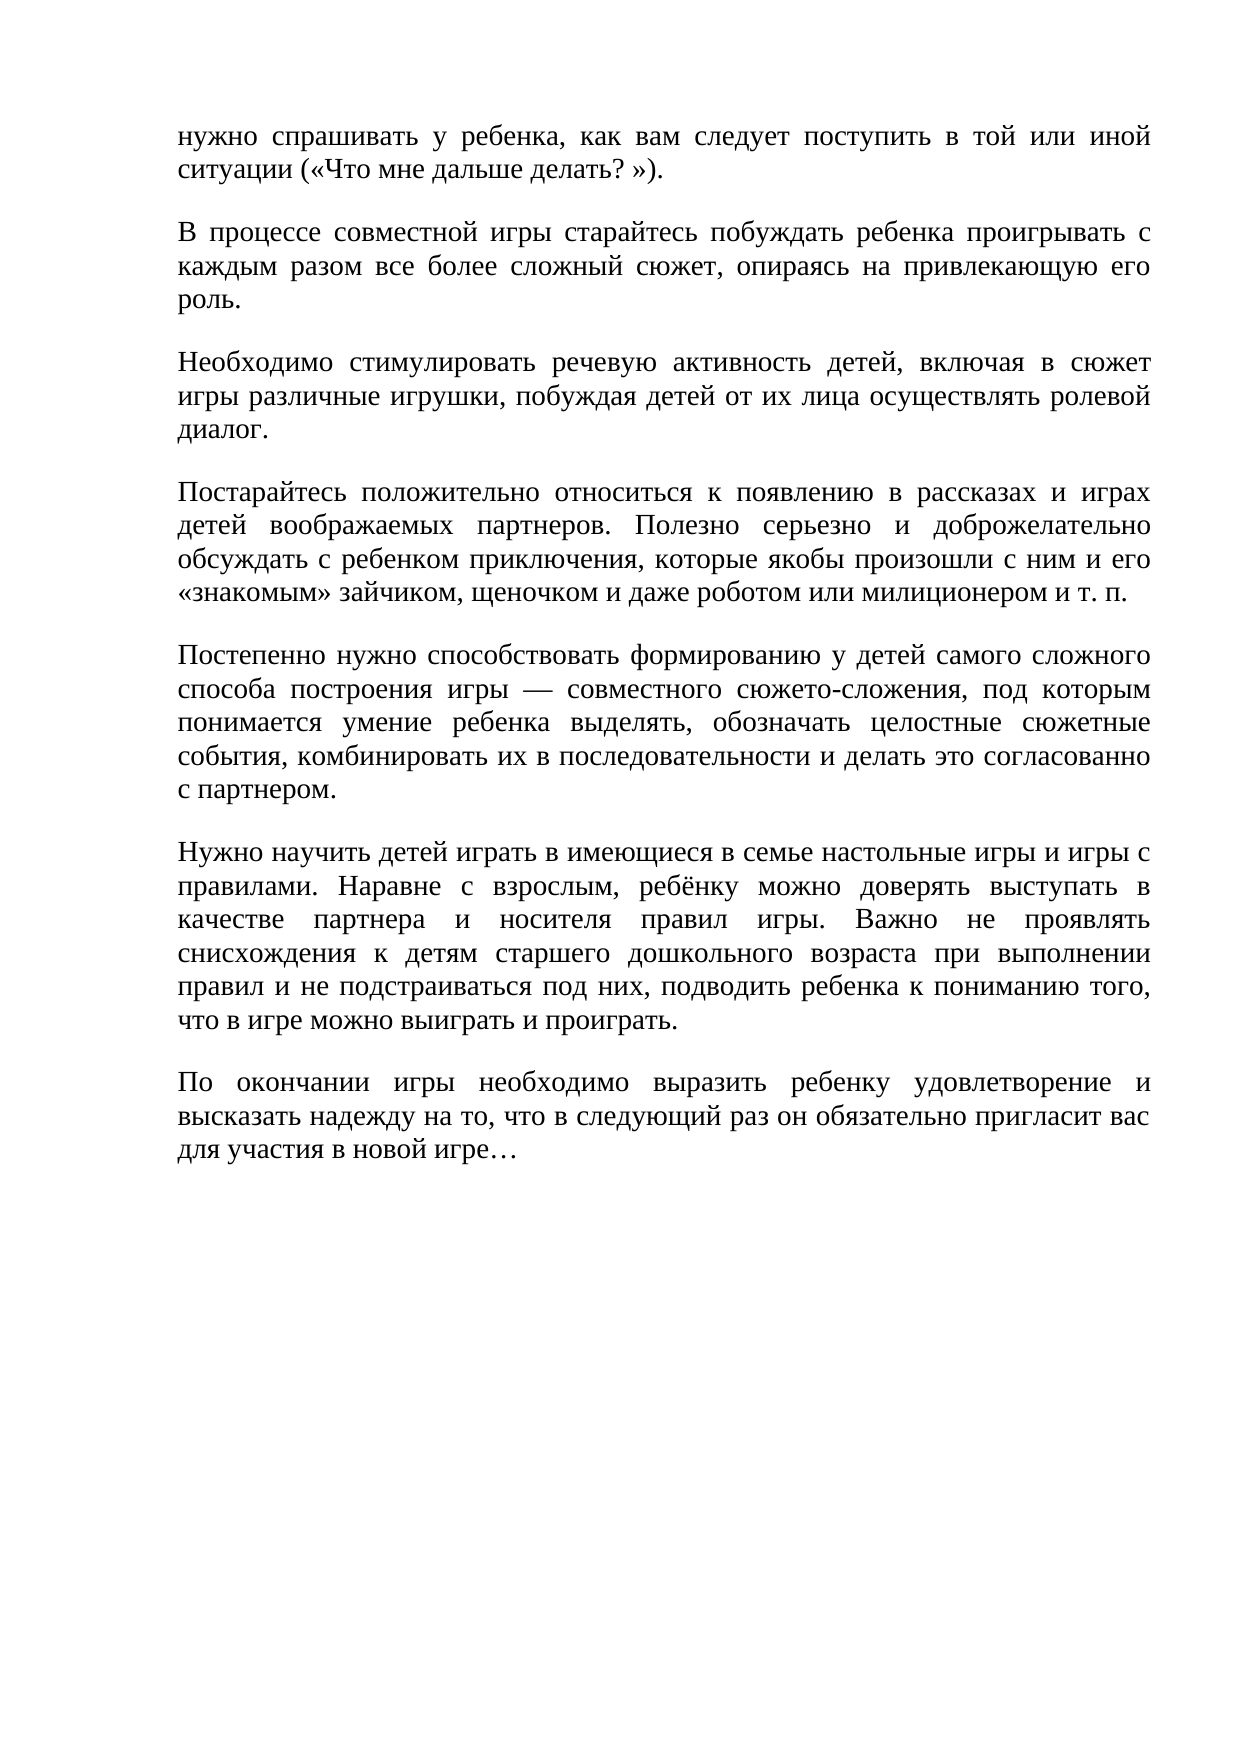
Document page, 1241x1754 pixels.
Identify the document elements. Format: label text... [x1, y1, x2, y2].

text Постепенно нужно способствовать формированию у детей самого сложного способа построения игры — совместного сюжето-сложения, под которым понимается умение ребенка выделять, обозначать целостные сюжетные события, комбинировать их в последовательности и делать это согласованно с партнером. [177, 637, 1152, 805]
text Нужно научить детей играть в имеющиеся в семье настольные игры и игры с правилами. Наравне с взрослым, ребёнку можно доверять выступать в качестве партнера и носителя правил игры. Важно не проявлять снисхождения к детям старшего дошкольного возраста при выполнении правил и не подстраиваться под них, подводить ребенка к пониманию того, что в игре можно выиграть и проиграть. [177, 834, 1152, 1035]
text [177, 118, 1152, 185]
text Постарайтесь положительно относиться к появлению в рассказах и играх детей воображаемых партнеров. Полезно серьезно и доброжелательно обсуждать с ребенком приключения, которые якобы произошли с ним и его «знакомым» зайчиком, щеночком и даже роботом или милиционером и т. п. [177, 474, 1152, 608]
text По окончании игры необходимо выразить ребенку удовлетворение и высказать надежду на то, что в следующий раз он обязательно пригласит вас для участия в новой игре… [177, 1064, 1152, 1165]
text В процессе совместной игры старайтесь побуждать ребенка проигрывать с каждым разом все более сложный сюжет, опираясь на привлекающую его роль. [177, 214, 1152, 315]
text Необходимо стимулировать речевую активность детей, включая в сюжет игры различные игрушки, побуждая детей от их лица осуществлять ролевой диалог. [177, 344, 1152, 445]
